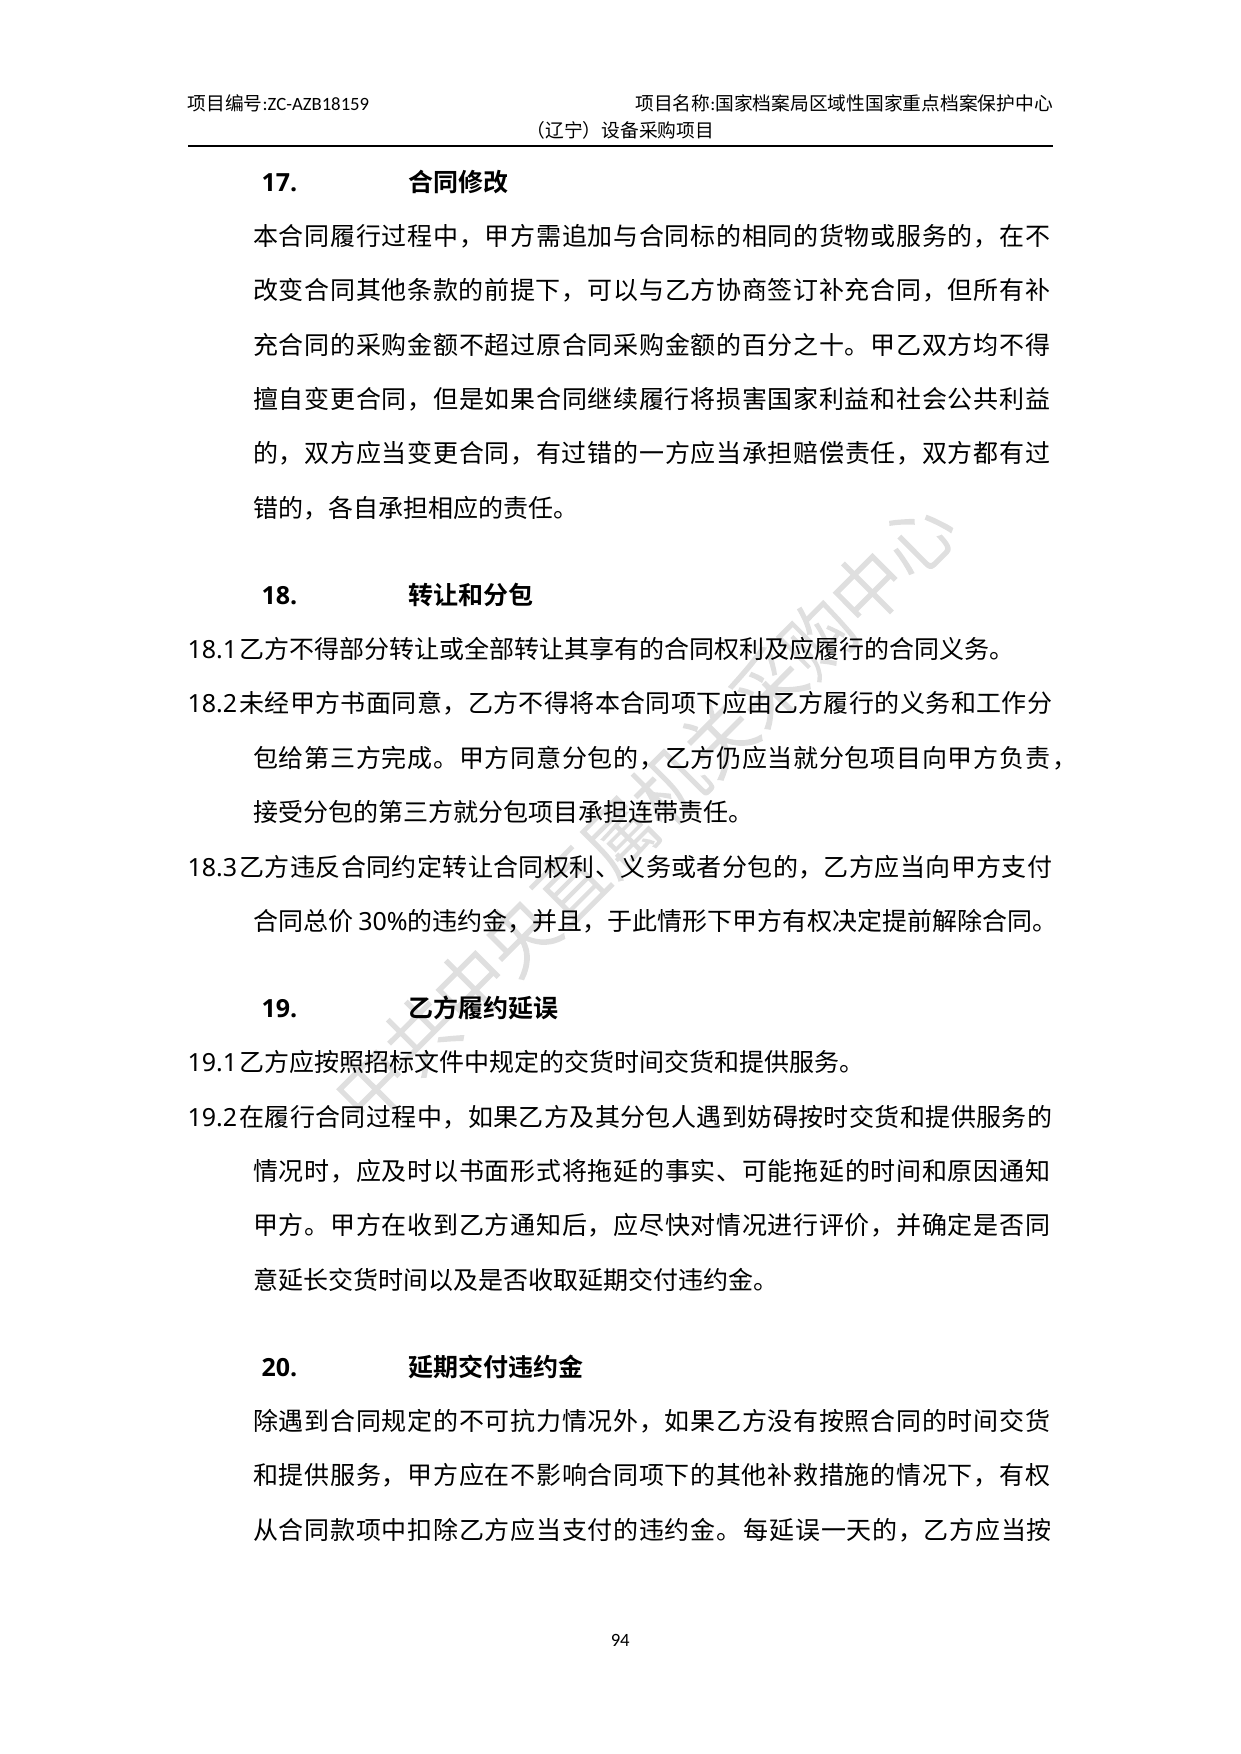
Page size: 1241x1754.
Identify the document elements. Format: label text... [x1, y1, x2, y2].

list 合同修改 [261, 162, 1053, 198]
list 乙方不得部分转让或全部转让其享有的合同权利及应履行的合同义务。 [187, 629, 1053, 666]
list 乙方履约延误 [261, 988, 1053, 1024]
list 在履行合同过程中，如果乙方及其分包人遇到妨碍按时交货和提供服务的情况时，应及时以书面形式将拖延的事实、可能拖延的时间和原因通知甲方。甲方在收到乙方通知后，应尽快对情况进行评价，并确定是否同意延长交货时间以及是否收取延期交付违约金。 [187, 1097, 1053, 1296]
list 转让和分包 [261, 575, 1053, 611]
list 延期交付违约金 [261, 1347, 1053, 1383]
text 本合同履行过程中，甲方需追加与合同标的相同的货物或服务的，在不改变合同其他条款的前提下，可以与乙方协商签订补充合同，但所有补充合同的采购金额不超过原合同采购金额的百分之十。甲乙双方均不得擅自变更合同，但是如果合同继续履行将损害国家利益和社会公共利益的，双方应当变更合同，有过错的一方应当承担赔偿责任，双方都有过错的，各自承担相应的责任。 [253, 216, 1053, 524]
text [253, 1401, 1053, 1546]
list 未经甲方书面同意，乙方不得将本合同项下应由乙方履行的义务和工作分包给第三方完成。甲方同意分包的，乙方仍应当就分包项目向甲方负责，接受分包的第三方就分包项目承担连带责任。 [187, 684, 1053, 829]
list 乙方违反合同约定转让合同权利、义务或者分包的，乙方应当向甲方支付合同总价30%的违约金，并且，于此情形下甲方有权决定提前解除合同。 [187, 847, 1053, 938]
list 乙方应按照招标文件中规定的交货时间交货和提供服务。 [187, 1043, 1053, 1079]
